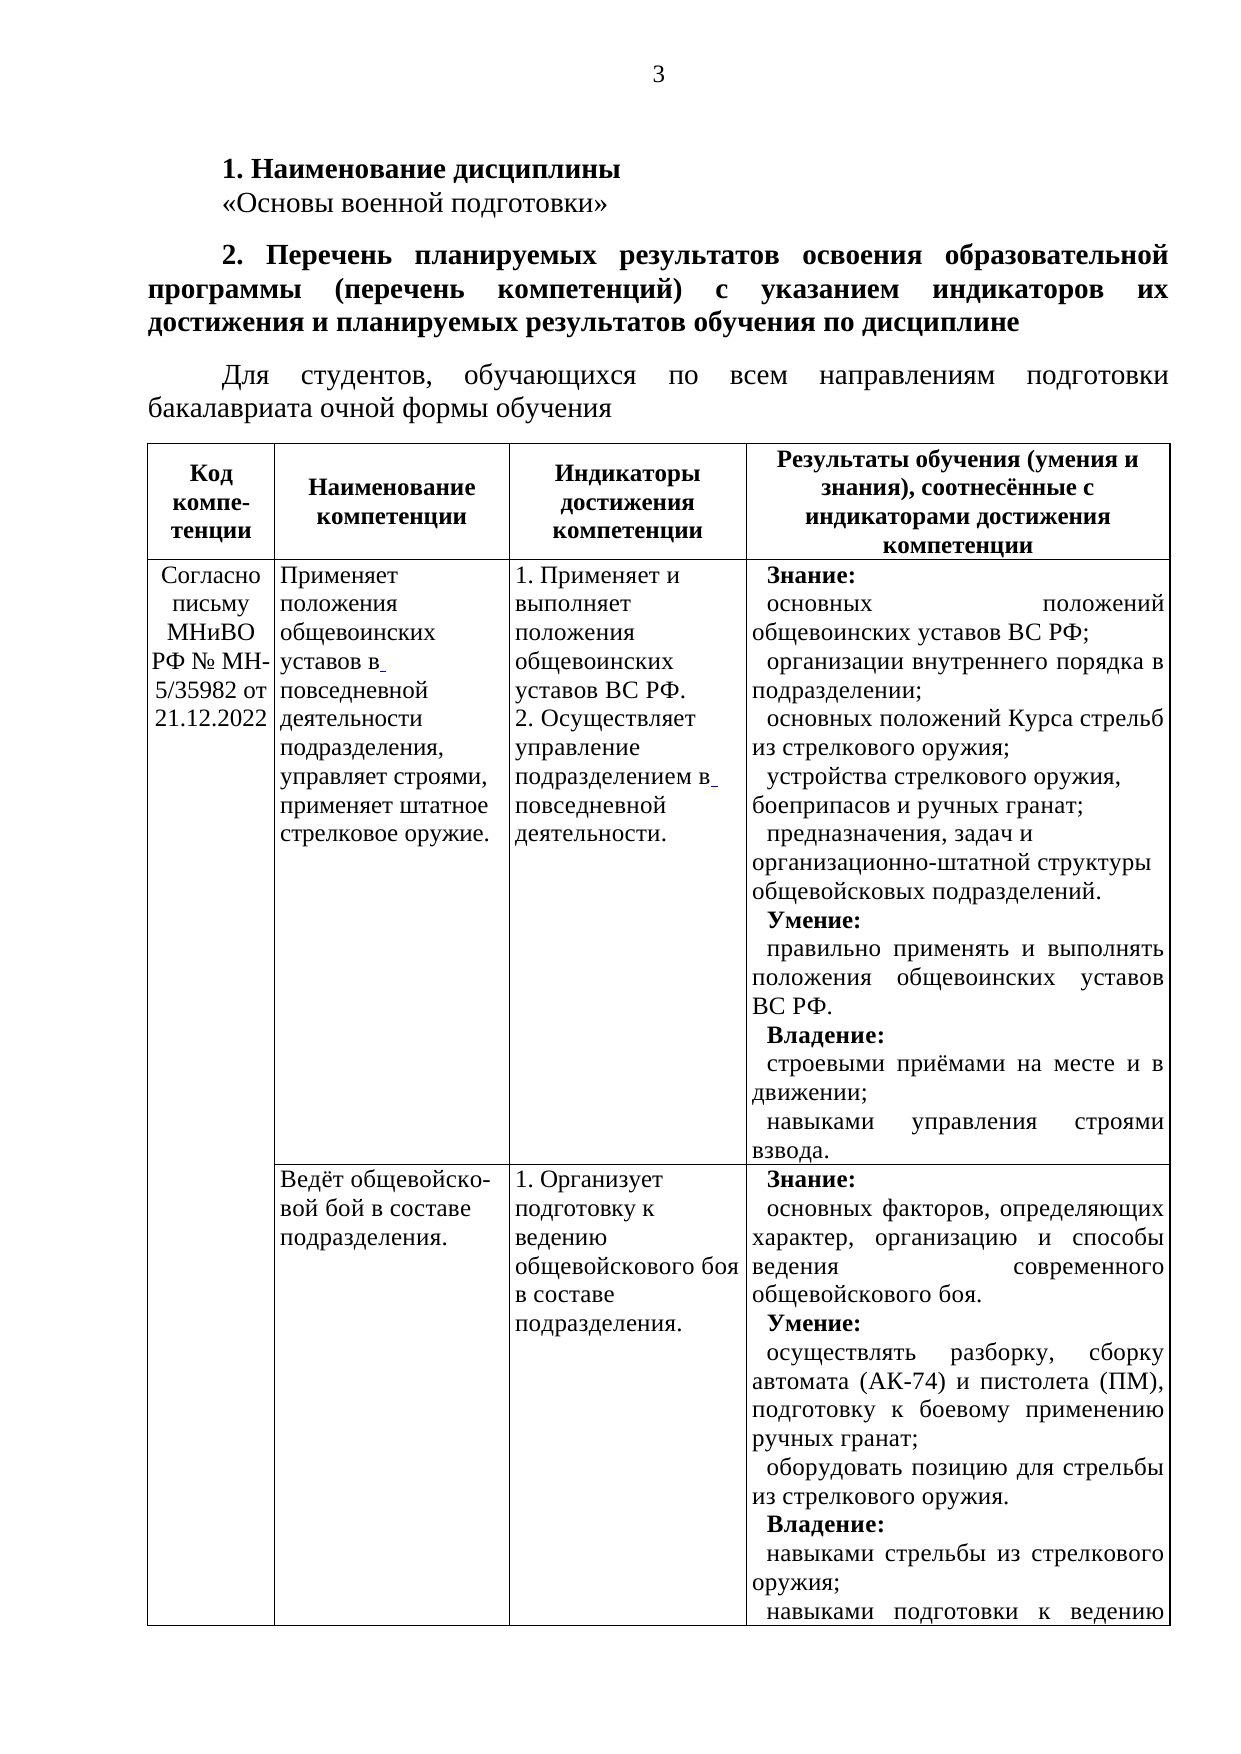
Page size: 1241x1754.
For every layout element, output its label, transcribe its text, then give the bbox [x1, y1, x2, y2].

table_header Наименование компетенции [275, 444, 509, 559]
table_header Код компе-тенции [148, 444, 274, 559]
table_header Индикаторы достижения компетенции [510, 444, 746, 559]
subtitle 1. Наименование дисциплины [148, 152, 1169, 185]
table_header Результаты обучения (умения и знания), соотнесённые с индикаторами достижения компетенции [747, 444, 1169, 559]
list 2. Перечень планируемых результатов освоения образовательной программы (перечень компетенций) с указанием индикаторов их достижения и планируемых результатов обучения по дисциплине [148, 237, 1169, 338]
table_cell Применяет положения общевоинских уставов в повседневной деятельности подразделения, управляет строями, применяет штатное стрелковое оружие. [275, 560, 509, 1163]
table_cell Знание: основных положений общевоинских уставов ВС РФ; организации внутреннего порядка в подразделении; основных положений Курса стрельб из стрелкового оружия; устройства стрелкового оружия, боеприпасов и ручных гранат; предназначения, задач и организационно-штатной структуры общевойсковых подразделений. Умение: правильно применять и выполнять положения общевоинских уставов ВС РФ. Владение: строевыми приёмами на месте и в движении; навыками управления строями взвода. [747, 560, 1169, 1163]
table_cell Согласно письму МНиВО РФ № МН- 5/35982 от 21.12.2022 [148, 560, 274, 1624]
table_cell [747, 1165, 1169, 1624]
text «Основы военной подготовки» [148, 185, 1169, 219]
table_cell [510, 1165, 746, 1624]
list Для студентов, обучающихся по всем направлениям подготовки бакалавриата очной формы обучения [148, 357, 1169, 424]
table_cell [275, 1165, 509, 1624]
table_cell 1. Применяет и выполняет положения общевоинских уставов ВС РФ. 2. Осуществляет управление подразделением в повседневной деятельности. [510, 560, 746, 1163]
